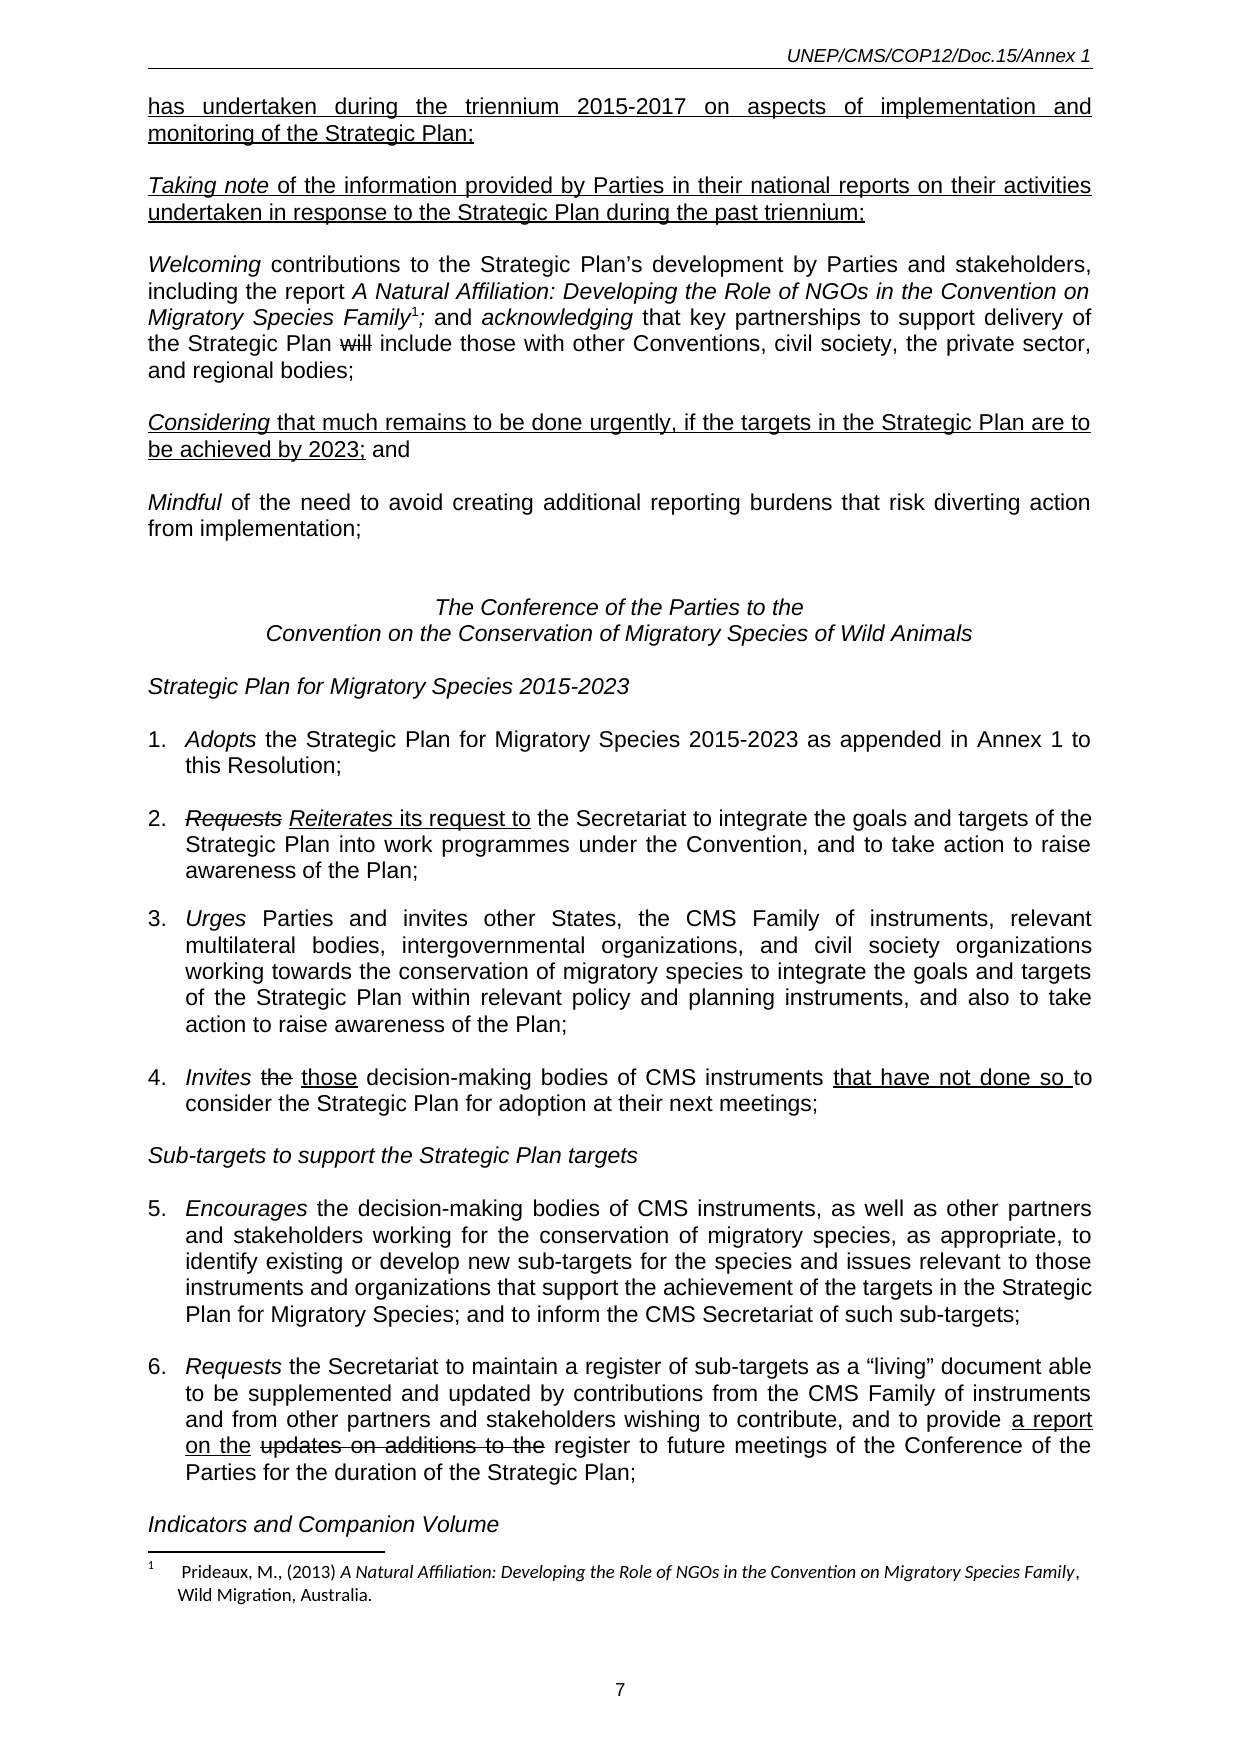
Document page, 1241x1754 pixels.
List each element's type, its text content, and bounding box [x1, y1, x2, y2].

list Requests the Secretariat to maintain a register of sub-targets as a “living” document able to be supplemented and updated by contributions from the CMS Family of instruments and from other partners and stakeholders wishing to contribute, and to provide a report on the updates on additions to the register to future meetings of the Conference of the Parties for the duration of the Strategic Plan; [148, 1353, 1092, 1485]
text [148, 117, 1092, 146]
list Invites the those decision-making bodies of CMS instruments that have not done so to consider the Strategic Plan for adoption at their next meetings; [148, 1063, 1092, 1116]
list Urges Parties and invites other States, the CMS Family of instruments, relevant multilateral bodies, intergovernmental organizations, and civil society organizations working towards the conservation of migratory species to integrate the goals and targets of the Strategic Plan within relevant policy and planning instruments, and also to take action to raise awareness of the Plan; [148, 905, 1092, 1037]
text Welcoming contributions to the Strategic Plan’s development by Parties and stakeholders, including the report A Natural Affiliation: Developing the Role of NGOs in the Convention on Migratory Species Family; and acknowledging that key partnerships to support delivery of the Strategic Plan will include those with other Conventions, civil society, the private sector, and regional bodies; [148, 251, 1092, 383]
text Considering that much remains to be done urgently, if the targets in the Strategic Plan are to be achieved by 2023; and [148, 409, 1092, 462]
list Strategic Plan for Migratory Species 2015-2023 [148, 673, 1092, 699]
text Taking note of the information provided by Parties in their national reports on their activities undertaken in response to the Strategic Plan during the past triennium; [148, 196, 1092, 225]
list Requests Reiterates its request to the Secretariat to integrate the goals and targets of the Strategic Plan into work programmes under the Convention, and to take action to raise awareness of the Plan; [148, 805, 1092, 884]
text Mindful of the need to avoid creating additional reporting burdens that risk diverting action from implementation; [148, 488, 1092, 541]
list Encourages the decision-making bodies of CMS instruments, as well as other partners and stakeholders working for the conservation of migratory species, as appropriate, to identify existing or develop new sub-targets for the species and issues relevant to those instruments and organizations that support the achievement of the targets in the Strategic Plan for Migratory Species; and to inform the CMS Secretariat of such sub-targets; [148, 1195, 1092, 1327]
list Sub-targets to support the Strategic Plan targets [148, 1142, 1092, 1169]
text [148, 93, 1092, 116]
text Convention on the Conservation of Migratory Species of Wild Animals [148, 620, 1092, 647]
text Taking note of the information provided by Parties in their national reports on their activities undertaken in response to the Strategic Plan during the past triennium; [148, 172, 1092, 195]
list Adopts the Strategic Plan for Migratory Species 2015-2023 as appended in Annex 1 to this Resolution; [148, 726, 1092, 778]
list Indicators and Companion Volume [148, 1511, 1092, 1538]
text The Conference of the Parties to the [148, 594, 1092, 620]
